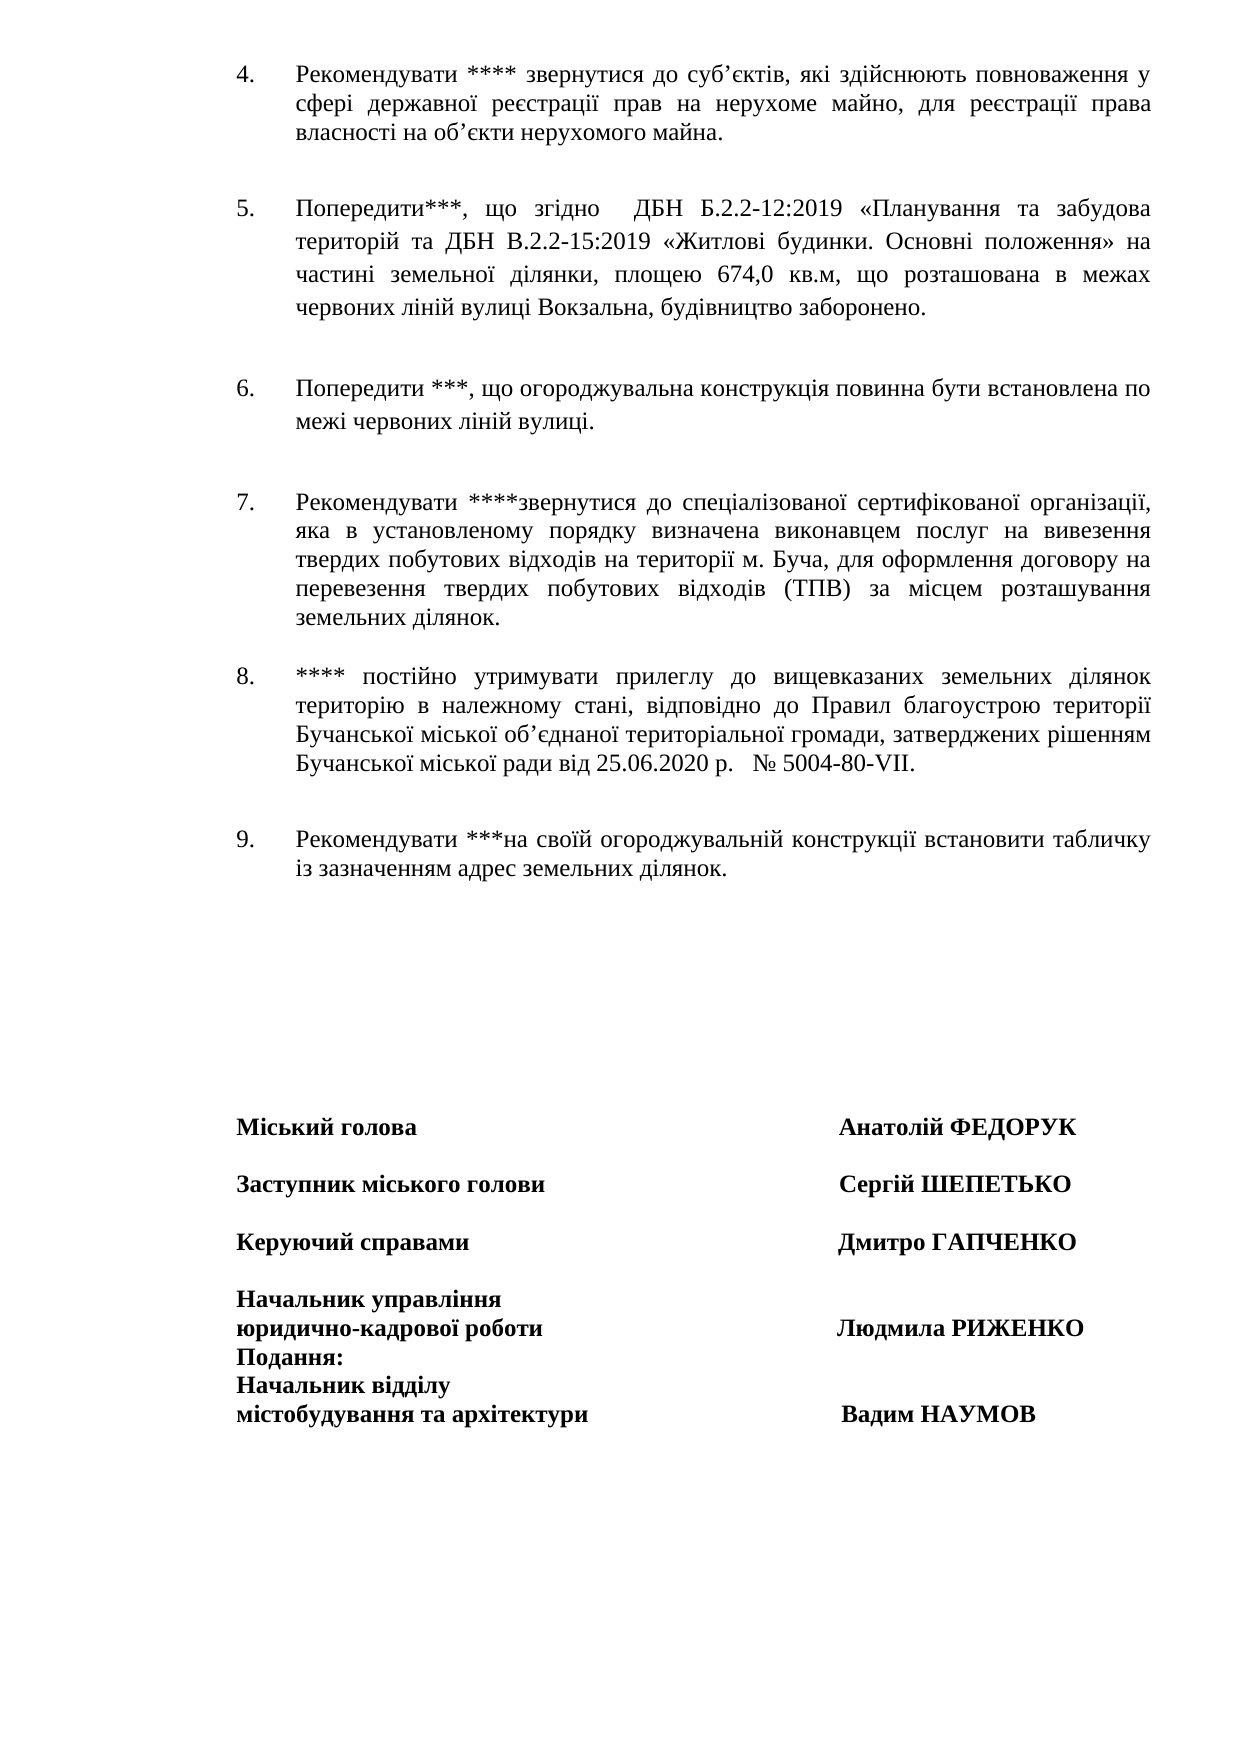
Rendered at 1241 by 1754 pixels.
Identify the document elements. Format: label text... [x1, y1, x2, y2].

list **** постійно утримувати прилеглу до вищевказаних земельних ділянок територію в належному стані, відповідно до Правил благоустрою території Бучанської міської об’єднаної територіальної громади, затверджених рішенням Бучанської міської ради від 25.06.2020 р. № 5004-80-VII. [236, 661, 1152, 776]
text Керуючий справами Дмитро ГАПЧЕНКО [236, 1227, 1152, 1255]
list Рекомендувати ****звернутися до спеціалізованої сертифікованої організації, яка в установленому порядку визначена виконавцем послуг на вивезення твердих побутових відходів на території м. Буча, для оформлення договору на перевезення твердих побутових відходів (ТПВ) за місцем розташування земельних ділянок. [236, 487, 1152, 630]
text юридично-кадрової роботи Людмила РИЖЕНКО [236, 1313, 1152, 1342]
list Рекомендувати ***на своїй огороджувальній конструкції встановити табличку із зазначенням адрес земельних ділянок. [236, 824, 1152, 882]
text Начальник управління [236, 1284, 1152, 1313]
text Подання: [236, 1342, 1152, 1370]
text Начальник відділу [236, 1370, 1152, 1399]
text Заступник міського голови Сергій ШЕПЕТЬКО [236, 1169, 1152, 1198]
list Попередити ***, що огороджувальна конструкція повинна бути встановлена по межі червоних ліній вулиці. [236, 373, 1152, 435]
text містобудування та архітектури Вадим НАУМОВ [236, 1399, 1152, 1428]
list Попередити***, що згідно ДБН Б.2.2-12:2019 «Планування та забудова територій та ДБН В.2.2-15:2019 «Житлові будинки. Основні положення» на частині земельної ділянки, площею 674,0 кв.м, що розташована в межах червоних ліній вулиці Вокзальна, будівництво заборонено. [236, 193, 1152, 321]
text Міський голова Анатолій ФЕДОРУК [236, 1112, 1152, 1140]
list Рекомендувати **** звернутися до суб’єктів, які здійснюють повноваження у сфері державної реєстрації прав на нерухоме майно, для реєстрації права власності на об’єкти нерухомого майна. [236, 59, 1152, 145]
